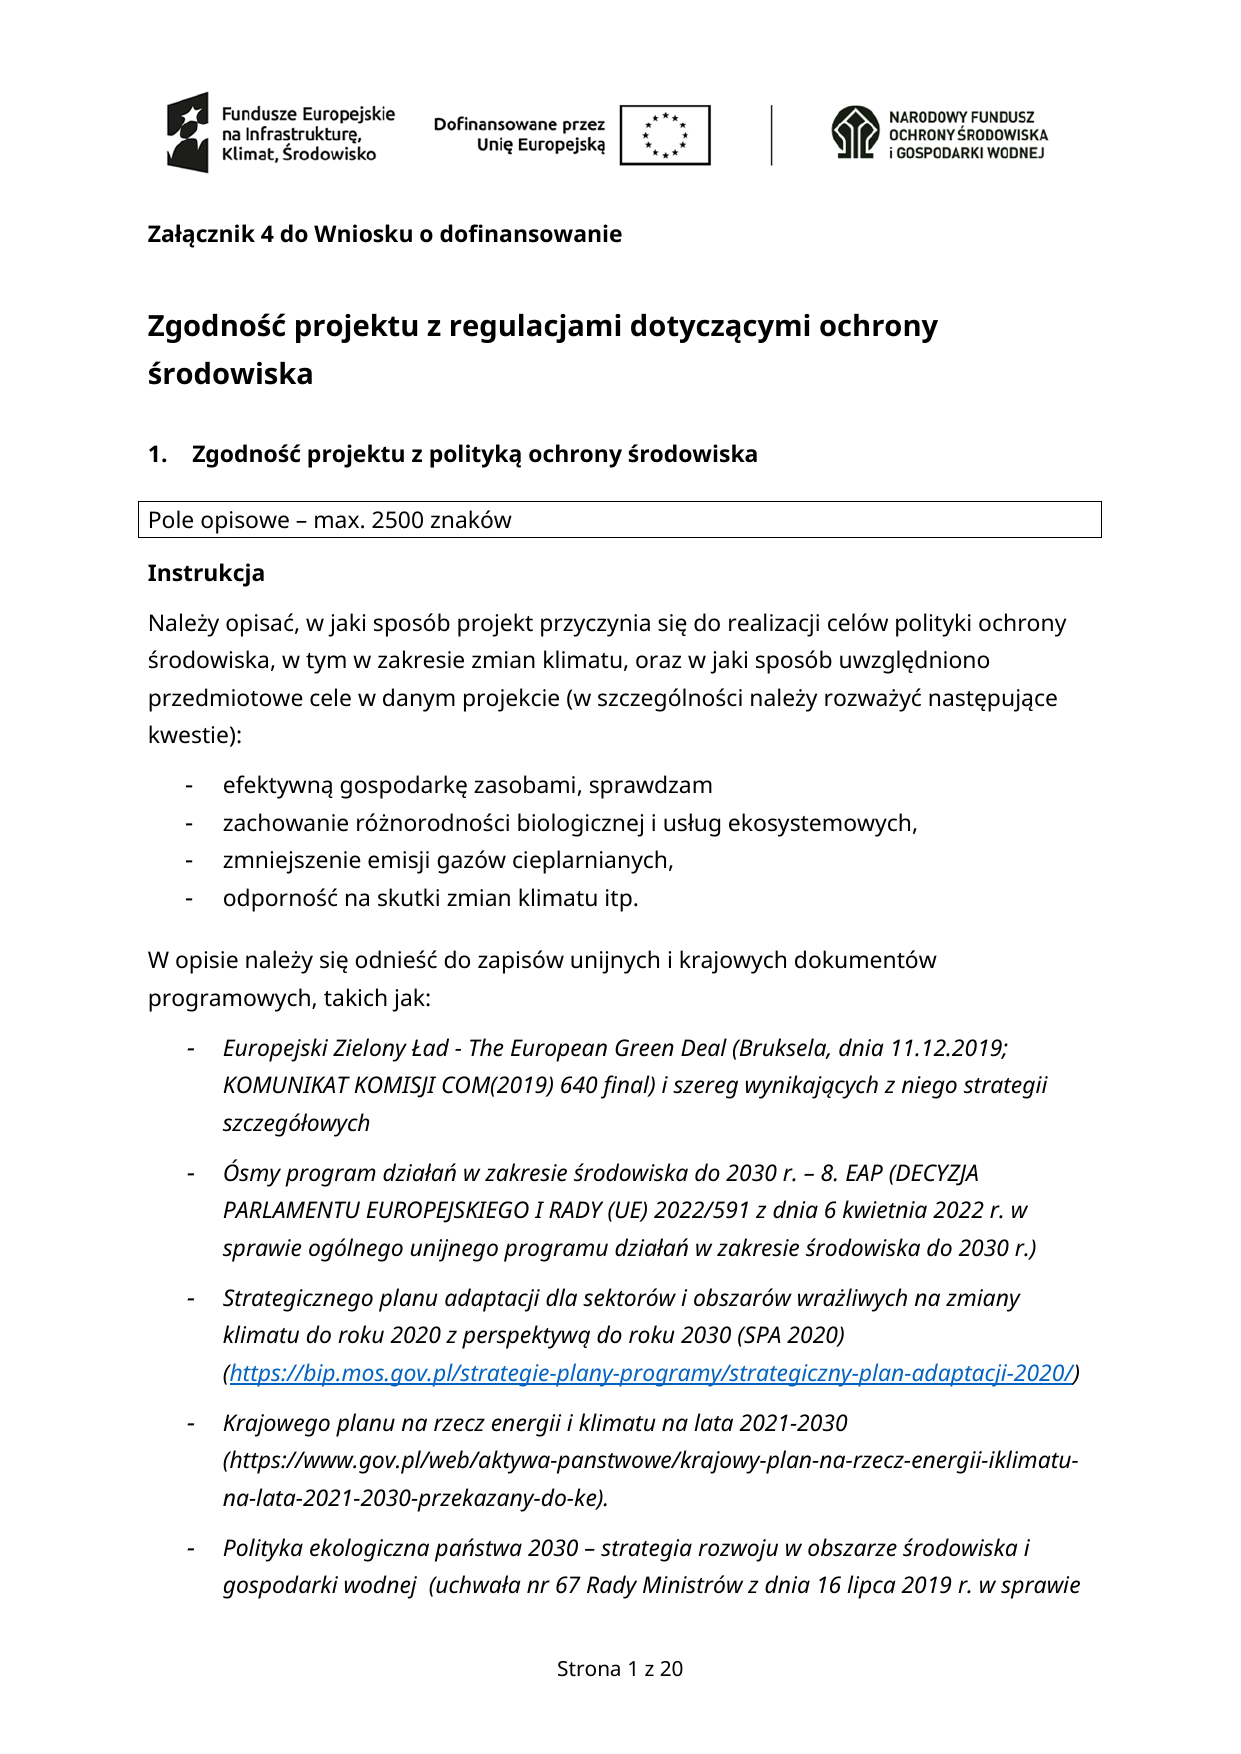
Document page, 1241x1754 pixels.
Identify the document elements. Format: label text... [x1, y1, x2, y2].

list Zgodność projektu z polityką ochrony środowiska [148, 438, 1093, 469]
text Instrukcja [148, 557, 1093, 588]
list efektywną gospodarkę zasobami, sprawdzam [185, 769, 1093, 801]
subtitle Zgodność projektu z regulacjami dotyczącymi ochrony środowiska [148, 305, 1093, 393]
text Załącznik 4 do Wniosku o dofinansowanie [148, 218, 1093, 249]
list odporność na skutki zmian klimatu itp. [185, 882, 1093, 913]
list zmniejszenie emisji gazów cieplarnianych, [185, 844, 1093, 876]
picture [147, 71, 1092, 193]
list Ósmy program działań w zakresie środowiska do 2030 r. – 8. EAP (DECYZJA PARLAMENTU EUROPEJSKIEGO I RADY (UE) 2022/591 z dnia 6 kwietnia 2022 r. w sprawie ogólnego unijnego programu działań w zakresie środowiska do 2030 r.) [185, 1157, 1093, 1263]
list zachowanie różnorodności biologicznej i usług ekosystemowych, [185, 807, 1093, 838]
list Strategicznego planu adaptacji dla sektorów i obszarów wrażliwych na zmiany klimatu do roku 2020 z perspektywą do roku 2030 (SPA 2020) (https://bip.mos.gov.pl/strategie-plany-programy/strategiczny-plan-adaptacji-2020/) [185, 1282, 1093, 1388]
list Europejski Zielony Ład - The European Green Deal (Bruksela, dnia 11.12.2019; KOMUNIKAT KOMISJI COM(2019) 640 final) i szereg wynikających z niego strategii szczegółowych [185, 1032, 1093, 1138]
text Należy opisać, w jaki sposób projekt przyczynia się do realizacji celów polityki ochrony środowiska, w tym w zakresie zmian klimatu, oraz w jaki sposób uwzględniono przedmiotowe cele w danym projekcie (w szczególności należy rozważyć następujące kwestie): [148, 607, 1093, 751]
list Krajowego planu na rzecz energii i klimatu na lata 2021-2030 (https://www.gov.pl/web/aktywa-panstwowe/krajowy-plan-na-rzecz-energii-iklimatu-na-lata-2021-2030-przekazany-do-ke). [185, 1407, 1093, 1513]
text W opisie należy się odnieść do zapisów unijnych i krajowych dokumentów programowych, takich jak: [148, 944, 1093, 1013]
